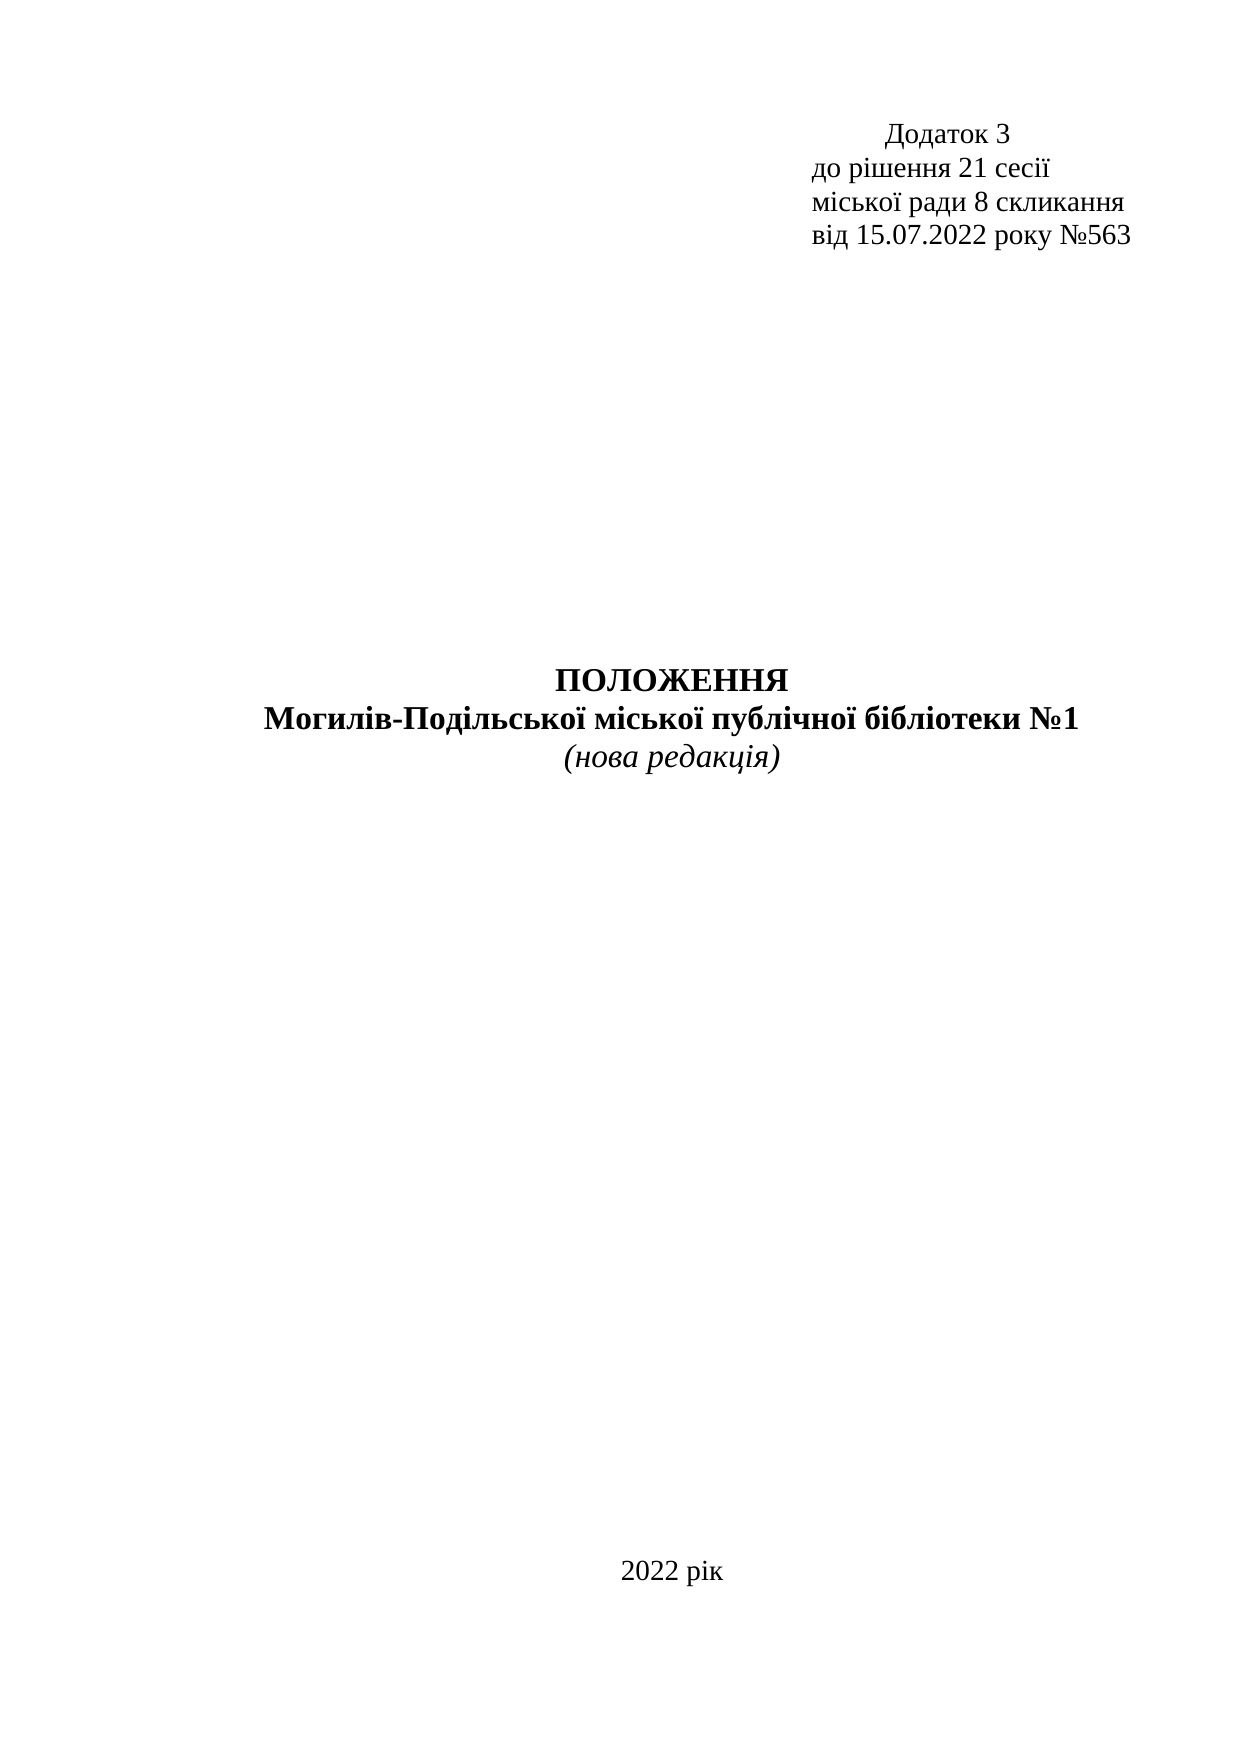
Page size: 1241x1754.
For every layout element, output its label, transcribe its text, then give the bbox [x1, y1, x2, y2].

text від 15.07.2022 року №563 [177, 217, 1167, 251]
text ПОЛОЖЕННЯ [177, 660, 1167, 698]
text Додаток 3 [177, 117, 1167, 150]
text Могилів-Подільської міської публічної бібліотеки №1 [177, 698, 1167, 737]
text міської ради 8 скликання [177, 184, 1167, 217]
text до рішення 21 сесії [177, 150, 1167, 184]
text (нова редакція) [177, 737, 1167, 775]
text 2022 рік [177, 1553, 1167, 1586]
